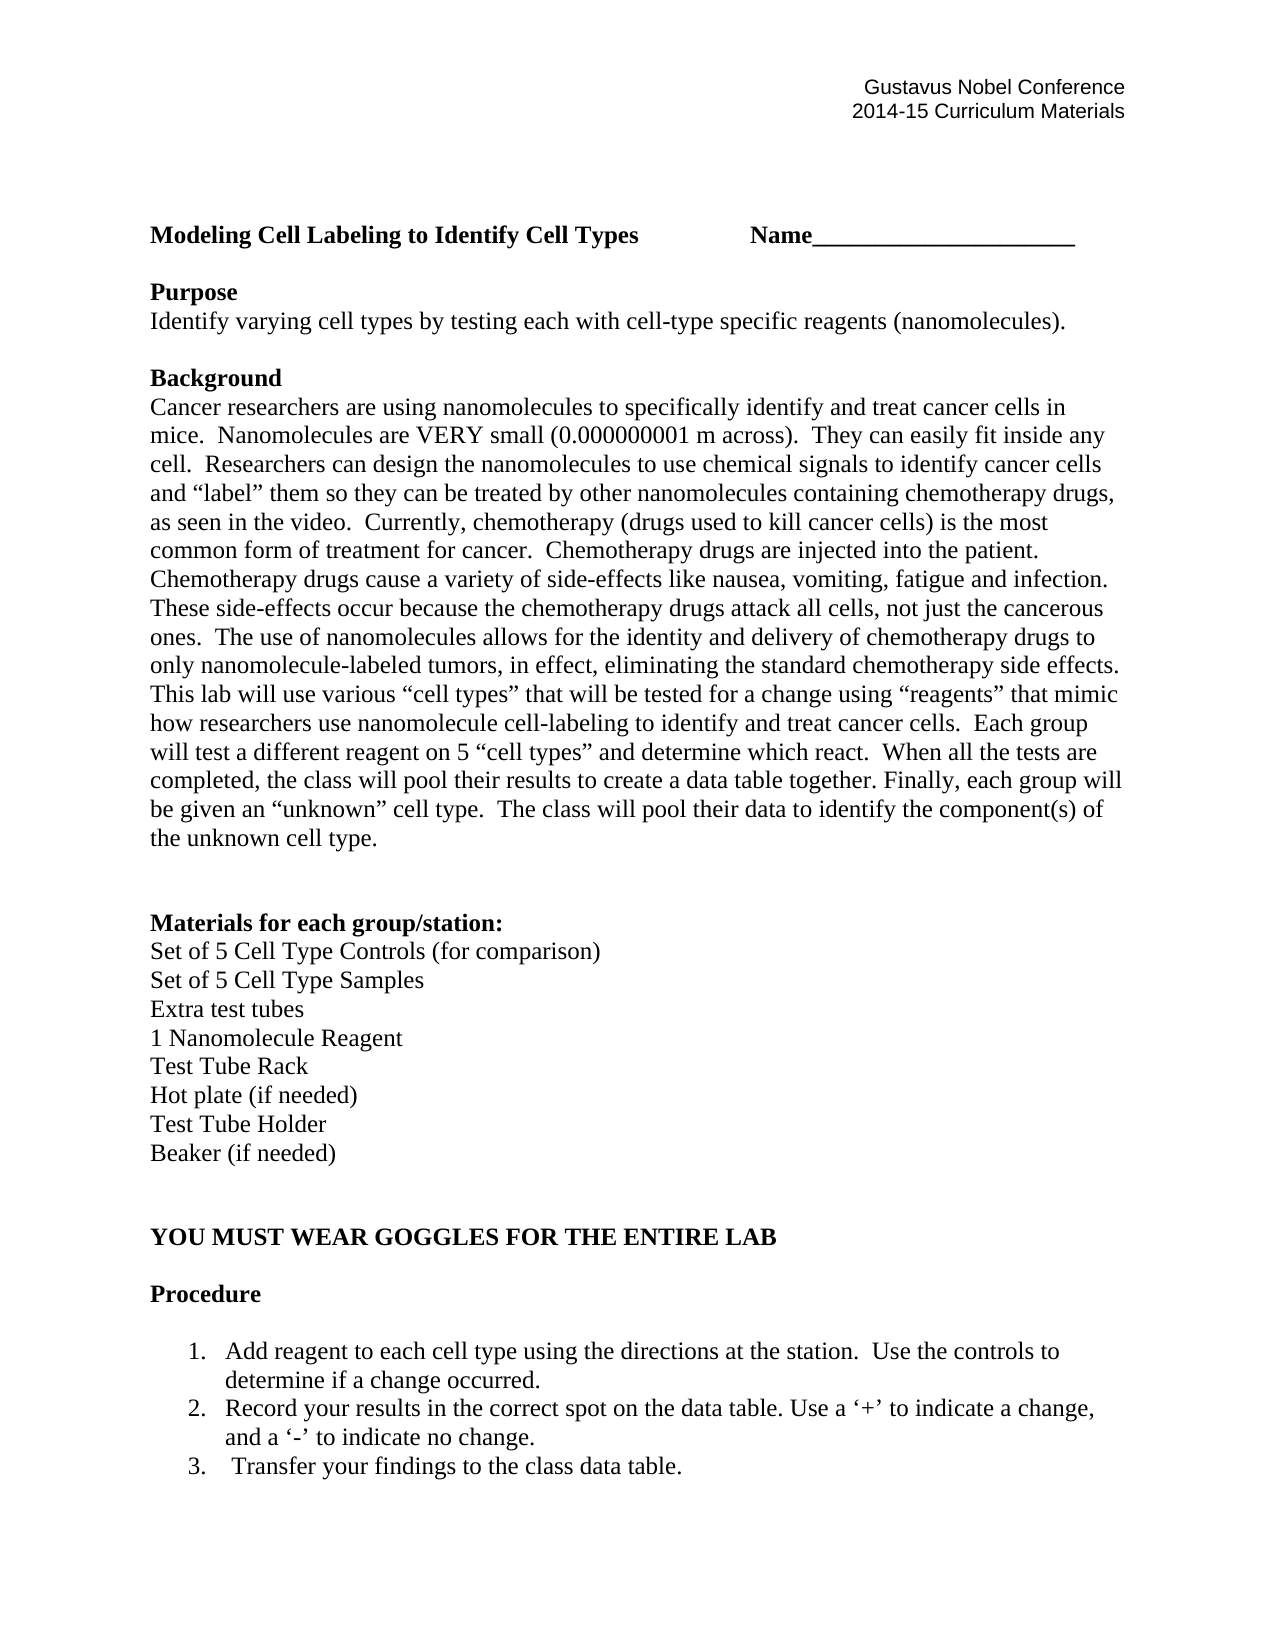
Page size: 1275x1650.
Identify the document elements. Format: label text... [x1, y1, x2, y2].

text Beaker (if needed) [150, 1138, 1125, 1166]
text Materials for each group/station: [150, 908, 1125, 936]
text This lab will use various “cell types” that will be tested for a change using “reagents” that mimic how researchers use nanomolecule cell-labeling to identify and treat cancer cells. Each group will test a different reagent on 5 “cell types” and determine which react. When all the tests are completed, the class will pool their results to create a data table together. Finally, each group will be given an “unknown” cell type. The class will pool their data to identify the component(s) of the unknown cell type. [150, 679, 1125, 852]
text Hot plate (if needed) [150, 1080, 1125, 1109]
text Test Tube Rack [150, 1051, 1125, 1080]
text Identify varying cell types by testing each with cell-type specific reagents (nanomolecules). [150, 306, 1125, 335]
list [188, 1393, 1125, 1451]
text Cancer researchers are using nanomolecules to specifically identify and treat cancer cells in mice. Nanomolecules are VERY small (0.000000001 m across). They can easily fit inside any cell. Researchers can design the nanomolecules to use chemical signals to identify cancer cells and “label” them so they can be treated by other nanomolecules containing chemotherapy drugs, as seen in the video. Currently, chemotherapy (drugs used to kill cancer cells) is the most common form of treatment for cancer. Chemotherapy drugs are injected into the patient. Chemotherapy drugs cause a variety of side-effects like nausea, vomiting, fatigue and infection. These side-effects occur because the chemotherapy drugs attack all cells, not just the cancerous ones. The use of nanomolecules allows for the identity and delivery of chemotherapy drugs to only nanomolecule-labeled tumors, in effect, eliminating the standard chemotherapy side effects. [150, 392, 1125, 679]
text YOU MUST WEAR GOGGLES FOR THE ENTIRE LAB [150, 1222, 1125, 1251]
text Procedure [150, 1279, 1125, 1308]
text Set of 5 Cell Type Controls (for comparison) [150, 936, 1125, 965]
list Add reagent to each cell type using the directions at the station. Use the controls to determine if a change occurred. [188, 1336, 1125, 1393]
text Test Tube Holder [150, 1109, 1125, 1138]
text Modeling Cell Labeling to Identify Cell Types Name_____________________ [150, 221, 1125, 249]
text Background [150, 363, 1125, 392]
list Transfer your findings to the class data table. [188, 1451, 1125, 1480]
text 1 Nanomolecule Reagent [150, 1023, 1125, 1051]
text Set of 5 Cell Type Samples [150, 965, 1125, 994]
text Extra test tubes [150, 994, 1125, 1023]
text Purpose [150, 277, 1125, 306]
